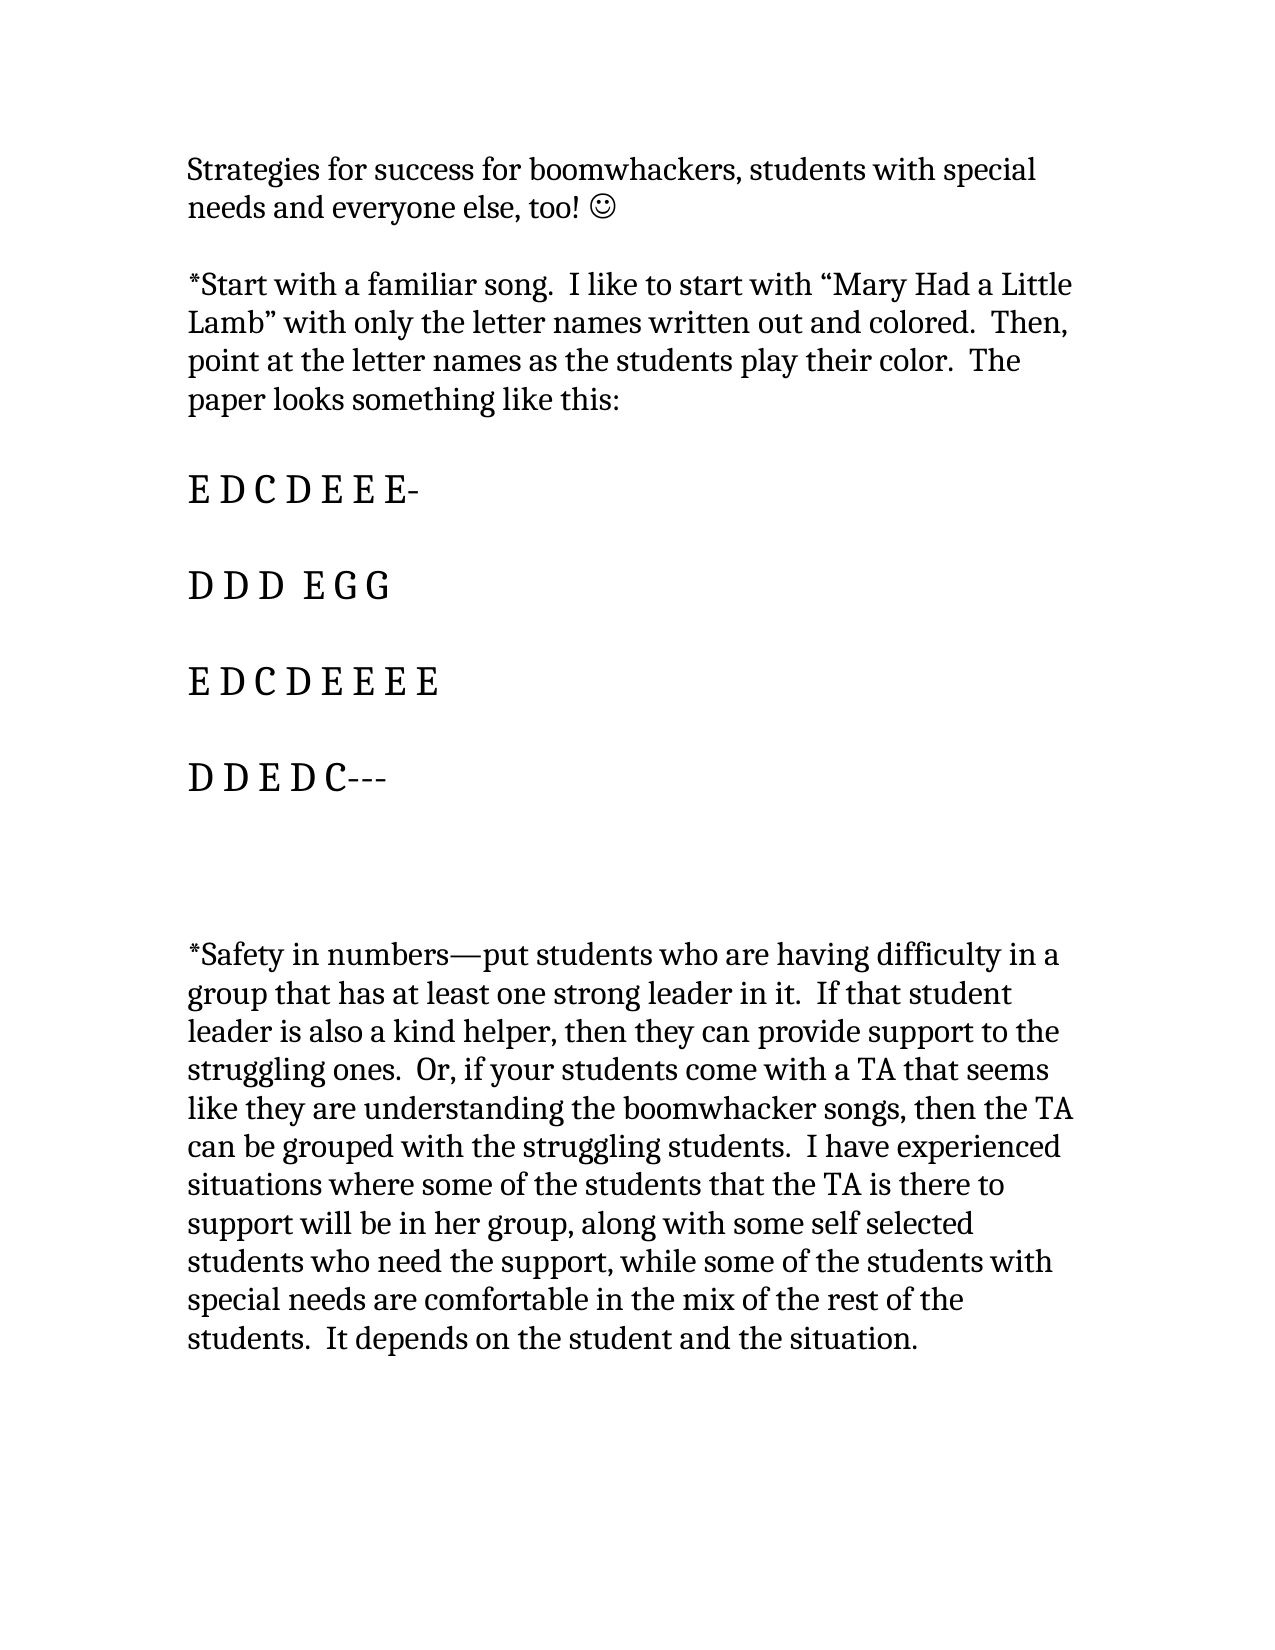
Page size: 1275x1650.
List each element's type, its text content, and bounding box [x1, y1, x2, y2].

text *Safety in numbers—put students who are having difficulty in a group that has at least one strong leader in it. If that student leader is also a kind helper, then they can provide support to the struggling ones. Or, if your students come with a TA that seems like they are understanding the boomwhacker songs, then the TA can be grouped with the struggling students. I have experienced situations where some of the students that the TA is there to support will be in her group, along with some self selected students who need the support, while some of the students with special needs are comfortable in the mix of the rest of the students. It depends on the student and the situation. [187, 936, 1087, 1357]
text Strategies for success for boomwhackers, students with special needs and everyone else, too! [187, 150, 1087, 227]
text E D C D E E E E [187, 658, 1087, 706]
text E D C D E E E- [187, 466, 1087, 514]
text D D D E G G [187, 562, 1087, 610]
text D D E D C--- [187, 754, 1087, 802]
text *Start with a familiar song. I like to start with “Mary Had a Little Lamb” with only the letter names written out and colored. Then, point at the letter names as the students play their color. The paper looks something like this: [187, 265, 1087, 418]
